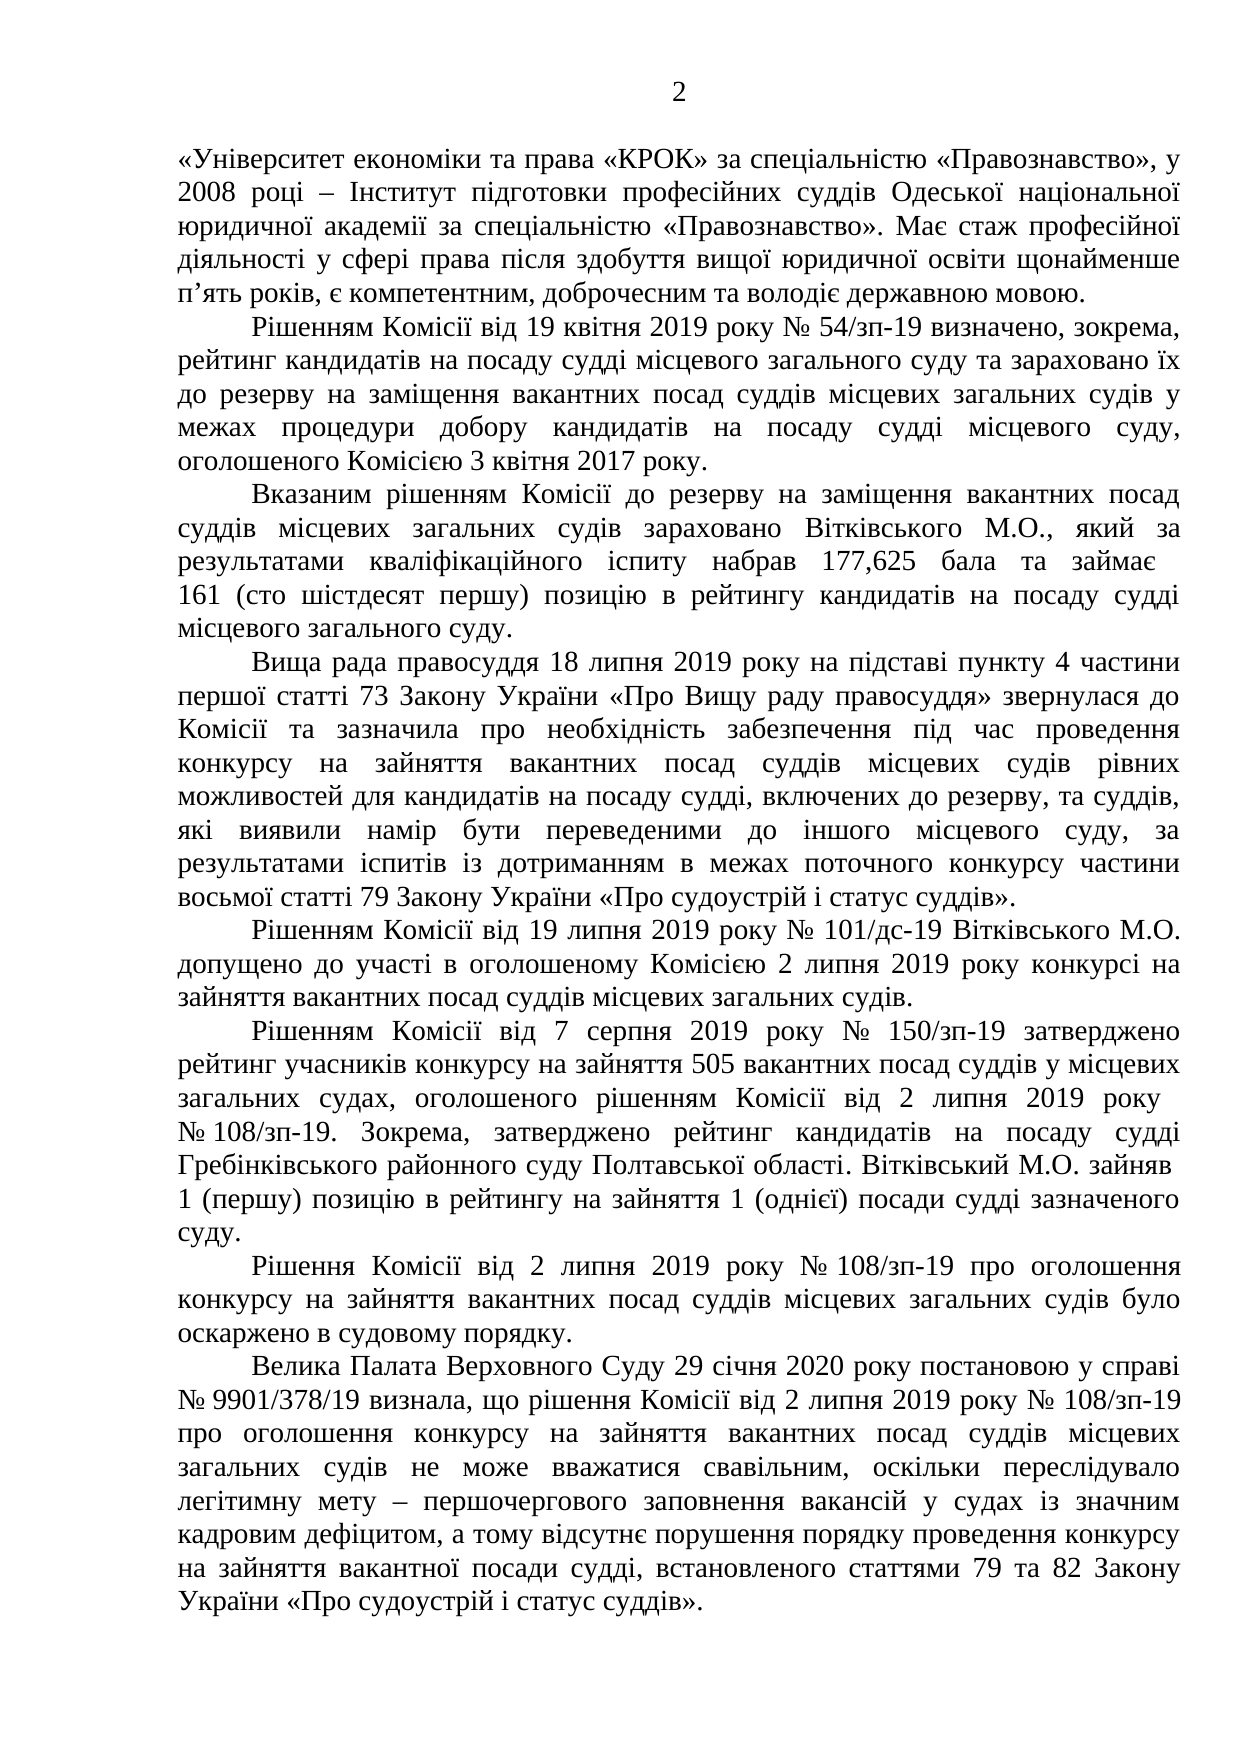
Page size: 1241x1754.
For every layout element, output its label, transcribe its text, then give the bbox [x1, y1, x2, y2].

text Рішенням Комісії від 7 серпня 2019 року № 150/зп-19 затверджено рейтинг учасників конкурсу на зайняття 505 вакантних посад суддів у місцевих загальних судах, оголошеного рішенням Комісії від 2 липня 2019 року № 108/зп-19. Зокрема, затверджено рейтинг кандидатів на посаду судді Гребінківського районного суду Полтавської області. Вітківський М.О. зайняв 1 (першу) позицію в рейтингу на зайняття 1 (однієї) посади судді зазначеного суду. [177, 1013, 1181, 1248]
text Рішенням Комісії від 19 липня 2019 року № 101/дс-19 Вітківського М.О. допущено до участі в оголошеному Комісією 2 липня 2019 року конкурсі на зайняття вакантних посад суддів місцевих загальних судів. [177, 912, 1181, 1013]
text Рішенням Комісії від 19 квітня 2019 року № 54/зп-19 визначено, зокрема, рейтинг кандидатів на посаду судді місцевого загального суду та зараховано їх до резерву на заміщення вакантних посад суддів місцевих загальних судів у межах процедури добору кандидатів на посаду судді місцевого суду, оголошеного Комісією 3 квітня 2017 року. [177, 309, 1181, 476]
text Велика Палата Верховного Суду 29 січня 2020 року постановою у справі № 9901/378/19 визнала, що рішення Комісії від 2 липня 2019 року № 108/зп-19 про оголошення конкурсу на зайняття вакантних посад суддів місцевих загальних судів не може вважатися свавільним, оскільки переслідувало легітимну мету – першочергового заповнення вакансій у судах із значним кадровим дефіцитом, а тому відсутнє порушення порядку проведення конкурсу на зайняття вакантної посади судді, встановленого статтями 79 та 82 Закону України «Про судоустрій і статус суддів». [177, 1348, 1181, 1617]
text Вища рада правосуддя 18 липня 2019 року на підставі пункту 4 частини першої статті 73 Закону України «Про Вищу раду правосуддя» звернулася до Комісії та зазначила про необхідність забезпечення під час проведення конкурсу на зайняття вакантних посад суддів місцевих судів рівних можливостей для кандидатів на посаду судді, включених до резерву, та суддів, які виявили намір бути переведеними до іншого місцевого суду, за результатами іспитів із дотриманням в межах поточного конкурсу частини восьмої статті 79 Закону України «Про судоустрій і статус суддів». [177, 644, 1181, 912]
text Рішення Комісії від 2 липня 2019 року № 108/зп-19 про оголошення конкурсу на зайняття вакантних посад суддів місцевих загальних судів було оскаржено в судовому порядку. [177, 1248, 1181, 1348]
text Вказаним рішенням Комісії до резерву на заміщення вакантних посад суддів місцевих загальних судів зараховано Вітківського М.О., який за результатами кваліфікаційного іспиту набрав 177,625 бала та займає 161 (сто шістдесят першу) позицію в рейтингу кандидатів на посаду судді місцевого загального суду. [177, 476, 1181, 644]
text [177, 141, 1181, 309]
